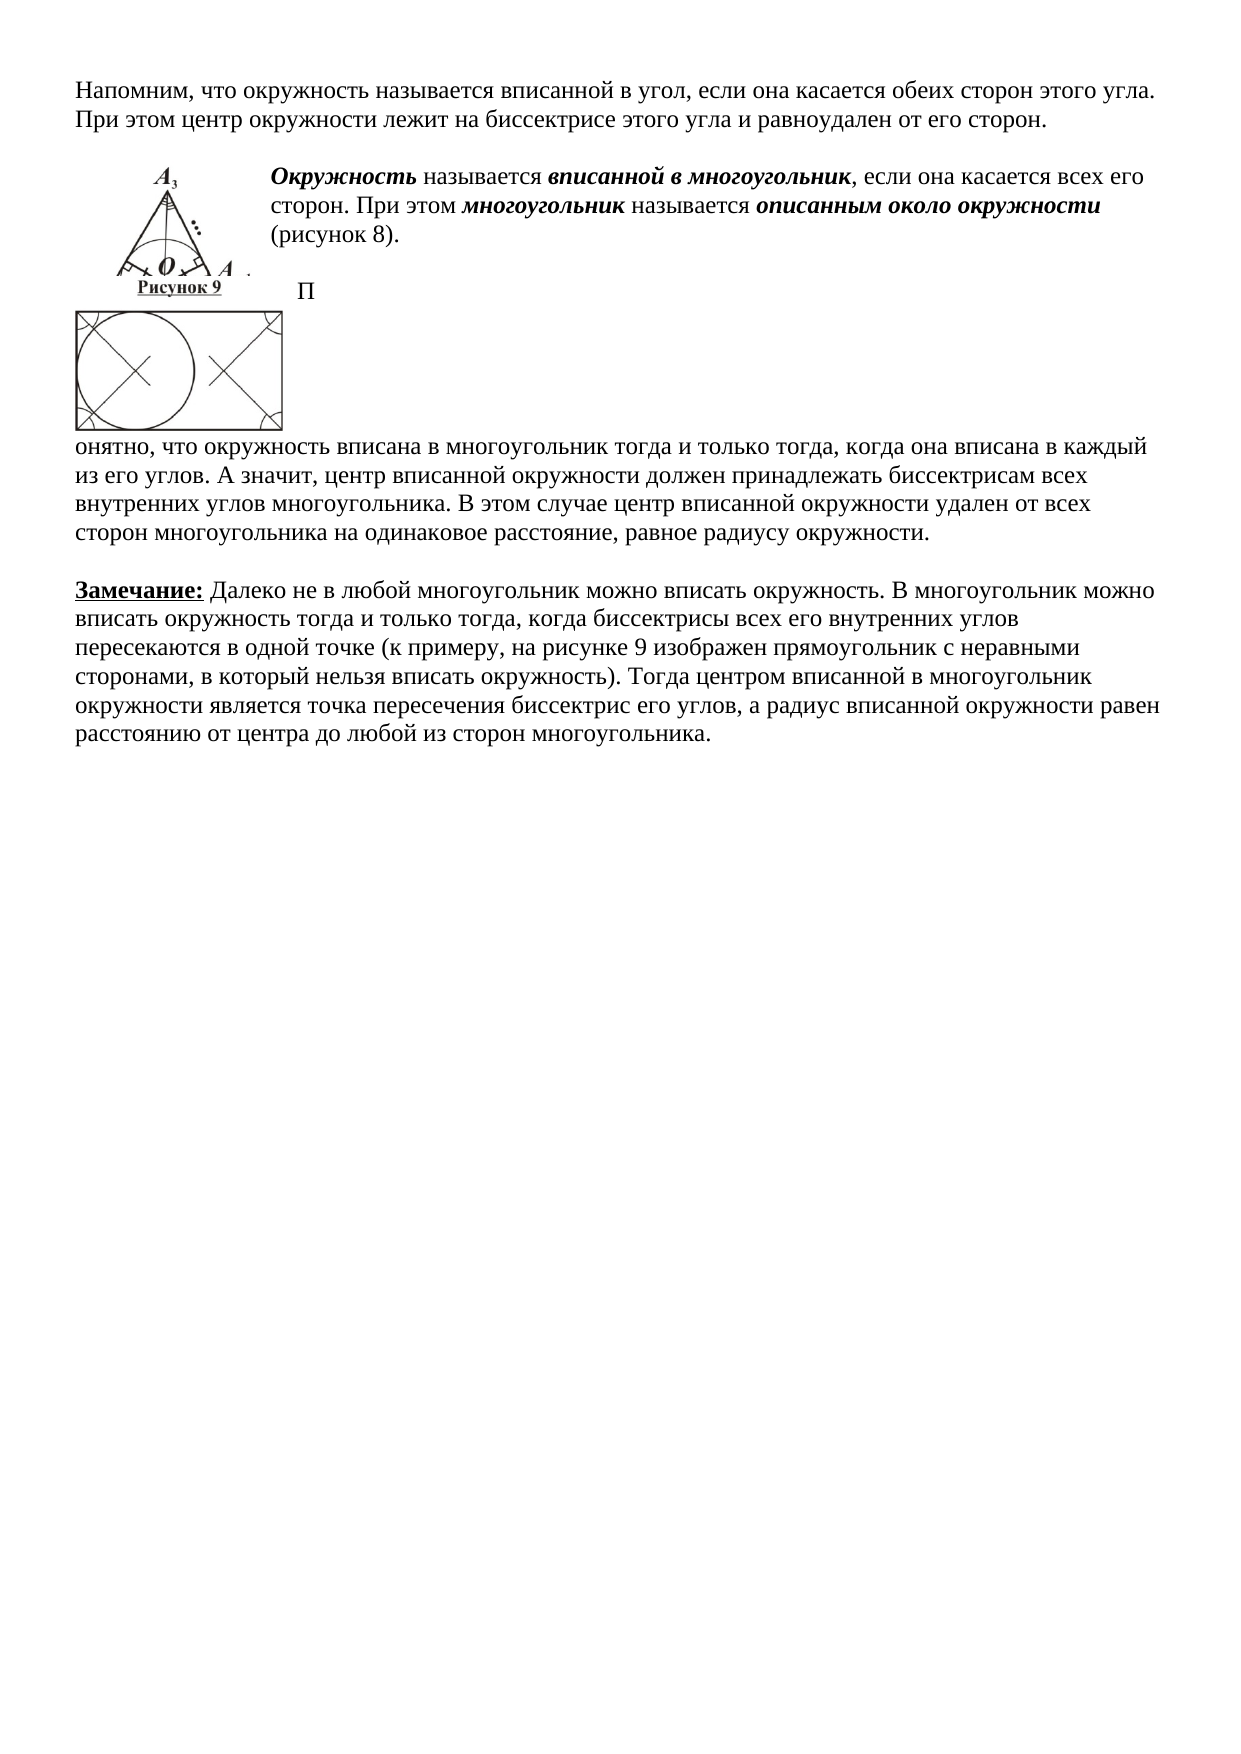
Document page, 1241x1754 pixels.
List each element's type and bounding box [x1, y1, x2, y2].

text [75, 75, 1165, 1673]
picture [75, 161, 283, 431]
